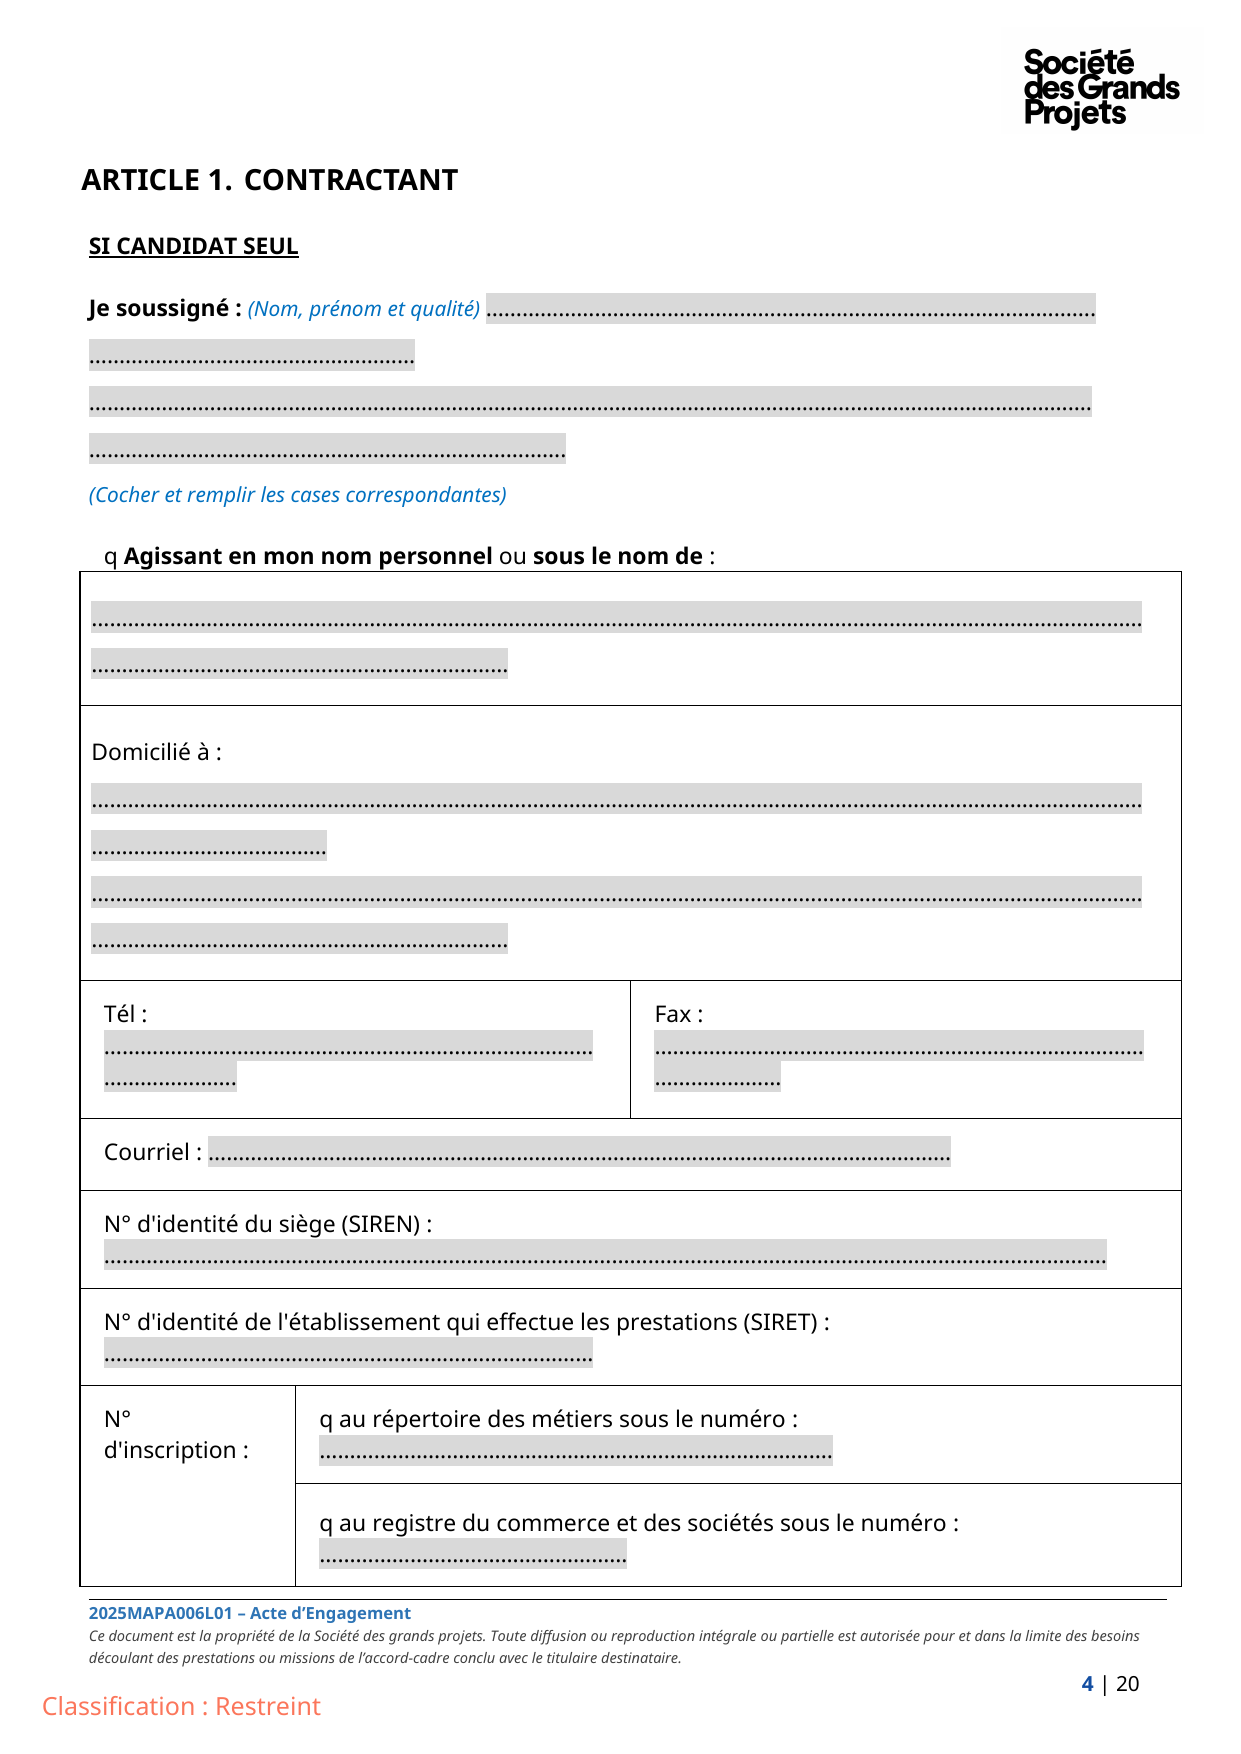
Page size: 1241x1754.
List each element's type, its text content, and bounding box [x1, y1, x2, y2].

table_cell Fax : ………………………………………………………………………………………… [631, 981, 1181, 1118]
picture [1001, 27, 1204, 134]
table_cell q au registre du commerce et des sociétés sous le numéro : …………………………………………… [296, 1484, 1181, 1586]
text q Agissant en mon nom personnel ou sous le nom de : [103, 539, 1155, 571]
table_cell q au répertoire des métiers sous le numéro : …………………………………………………………………………. [296, 1386, 1181, 1483]
table_cell N° d'inscription : [81, 1386, 295, 1586]
table_cell Tél : …………………………………………………………………………………………. [81, 981, 630, 1118]
table_cell Domicilié à : …………………………………………………………………………………………………………………………………………………………………………………………… ……………………………………………………………………………………………………………………………………………………………………………………………………………………… [81, 706, 1181, 980]
table_cell N° d'identité de l'établissement qui effectue les prestations (SIRET) : ……………………………………………………………………… [81, 1289, 1181, 1385]
text (Cocher et remplir les cases correspondantes) [89, 480, 1155, 508]
subtitle Contractant [81, 159, 1167, 199]
table_cell N° d'identité du siège (SIREN) : …………………………………………………………………………………………………………………………………………………. [81, 1191, 1181, 1287]
text Je soussigné : (Nom, prénom et qualité) …………………………………………………………………………….………….……………………………………………… [89, 292, 1155, 371]
text SI CANDIDAT SEUL [89, 230, 1155, 261]
table_header ……………………………………………………………………………………………………………………………………………………………………………………………………………………… [81, 572, 1181, 705]
text ………………………………………………………………………………………………………………………………………………….……………………………………………………………………. [89, 386, 1155, 464]
table_cell Courriel : …………………………………………………………………………………………………………… [81, 1119, 1181, 1190]
